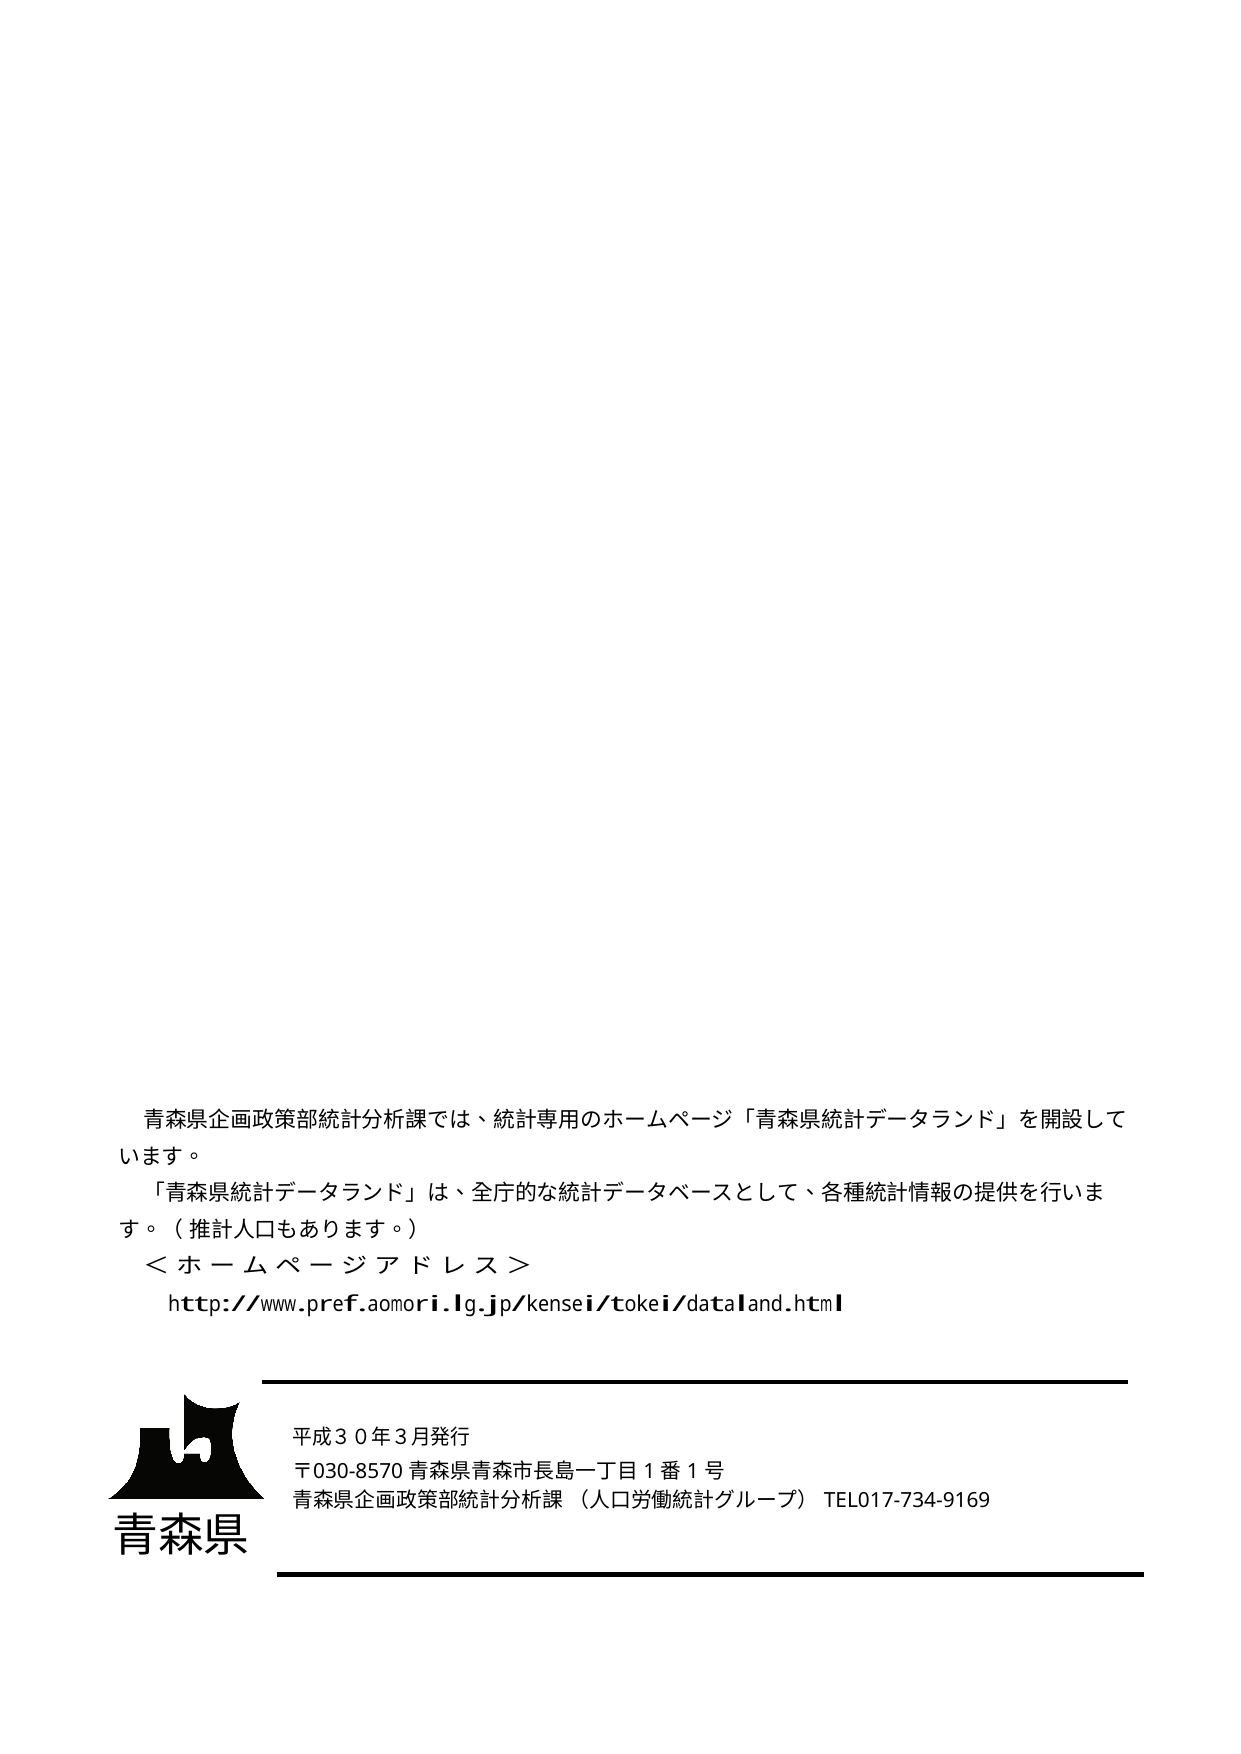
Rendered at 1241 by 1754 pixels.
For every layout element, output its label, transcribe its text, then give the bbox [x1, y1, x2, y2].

text 平成３０年３月発行 [292, 1422, 1159, 1451]
text ＜ ホ ー ム ペ ー ジ ア ド レ ス ＞ http://www.pref.aomori.lg.jp/kensei/tokei/dataland.html [143, 1250, 1081, 1317]
text 青森県企画政策部統計分析課 （人口労働統計グループ） TEL017-734-9169 [292, 1485, 1159, 1514]
picture [108, 1394, 265, 1499]
text 〒030-8570 青森県青森市長島一丁目 1 番 1 号 [292, 1456, 1159, 1484]
text 青森県 [112, 1503, 264, 1565]
text 青森県企画政策部統計分析課では、統計専用のホームページ「青森県統計データランド」を開設しています。 [118, 1104, 1127, 1170]
text 「青森県統計データランド」は、全庁的な統計データベースとして、各種統計情報の提供を行います。（ 推計人口もあります。） [118, 1177, 1115, 1244]
